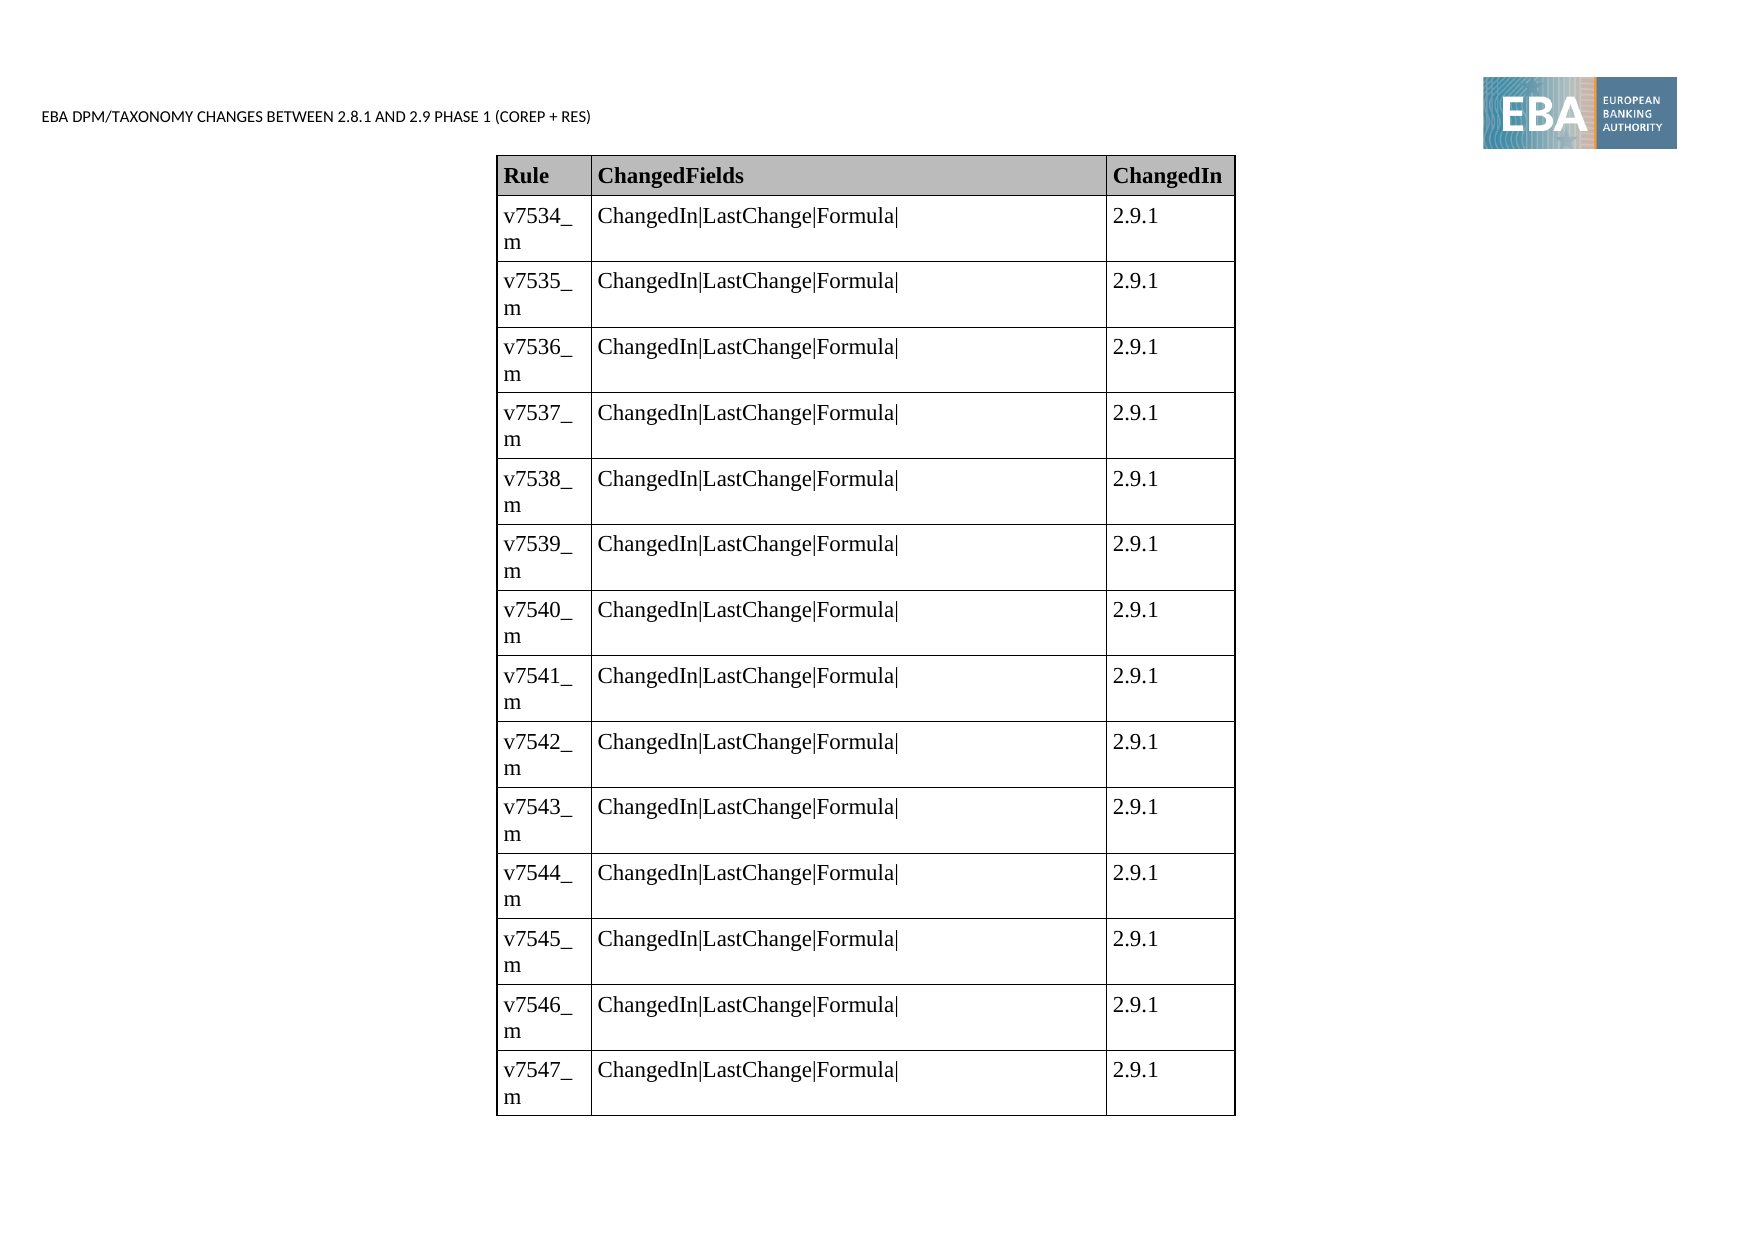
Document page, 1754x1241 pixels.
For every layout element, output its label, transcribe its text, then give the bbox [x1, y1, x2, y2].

table_cell ChangedIn|LastChange|Formula| [592, 854, 1106, 918]
table_cell v7546_m [498, 985, 591, 1049]
table_cell 2.9.1 [1107, 196, 1234, 261]
table_cell 2.9.1 [1107, 459, 1234, 524]
table_cell v7540_m [498, 591, 591, 655]
table_cell 2.9.1 [1107, 854, 1234, 918]
table_cell 2.9.1 [1107, 525, 1234, 589]
table_header Rule [498, 156, 591, 195]
table_cell 2.9.1 [1107, 656, 1234, 721]
table_cell ChangedIn|LastChange|Formula| [592, 722, 1106, 787]
table_cell 2.9.1 [1107, 393, 1234, 458]
table_cell ChangedIn|LastChange|Formula| [592, 459, 1106, 524]
table_cell ChangedIn|LastChange|Formula| [592, 393, 1106, 458]
table_cell ChangedIn|LastChange|Formula| [592, 328, 1106, 392]
table_cell v7539_m [498, 525, 591, 589]
table_cell v7538_m [498, 459, 591, 524]
table_cell ChangedIn|LastChange|Formula| [592, 788, 1106, 852]
table_cell v7544_m [498, 854, 591, 918]
table_cell v7534_m [498, 196, 591, 261]
table_cell ChangedIn|LastChange|Formula| [592, 656, 1106, 721]
table_cell ChangedIn|LastChange|Formula| [592, 262, 1106, 327]
table_cell 2.9.1 [1107, 985, 1234, 1049]
table_cell v7537_m [498, 393, 591, 458]
table_cell ChangedIn|LastChange|Formula| [592, 196, 1106, 261]
table_cell v7541_m [498, 656, 591, 721]
table_cell ChangedIn|LastChange|Formula| [592, 525, 1106, 589]
picture [1483, 77, 1677, 149]
table_cell 2.9.1 [1107, 328, 1234, 392]
table_cell v7547_m [498, 1051, 591, 1115]
table_cell v7535_m [498, 262, 591, 327]
table_cell v7536_m [498, 328, 591, 392]
table_cell v7543_m [498, 788, 591, 852]
table_cell ChangedIn|LastChange|Formula| [592, 591, 1106, 655]
table_header ChangedFields [592, 156, 1106, 195]
table_cell 2.9.1 [1107, 1051, 1234, 1115]
table_cell v7542_m [498, 722, 591, 787]
table_cell 2.9.1 [1107, 788, 1234, 852]
table_cell 2.9.1 [1107, 262, 1234, 327]
table_header ChangedIn [1107, 156, 1234, 195]
table_cell v7545_m [498, 919, 591, 984]
table_cell 2.9.1 [1107, 591, 1234, 655]
table_cell ChangedIn|LastChange|Formula| [592, 1051, 1106, 1115]
table_cell ChangedIn|LastChange|Formula| [592, 919, 1106, 984]
table_cell 2.9.1 [1107, 722, 1234, 787]
table_cell 2.9.1 [1107, 919, 1234, 984]
table_cell ChangedIn|LastChange|Formula| [592, 985, 1106, 1049]
